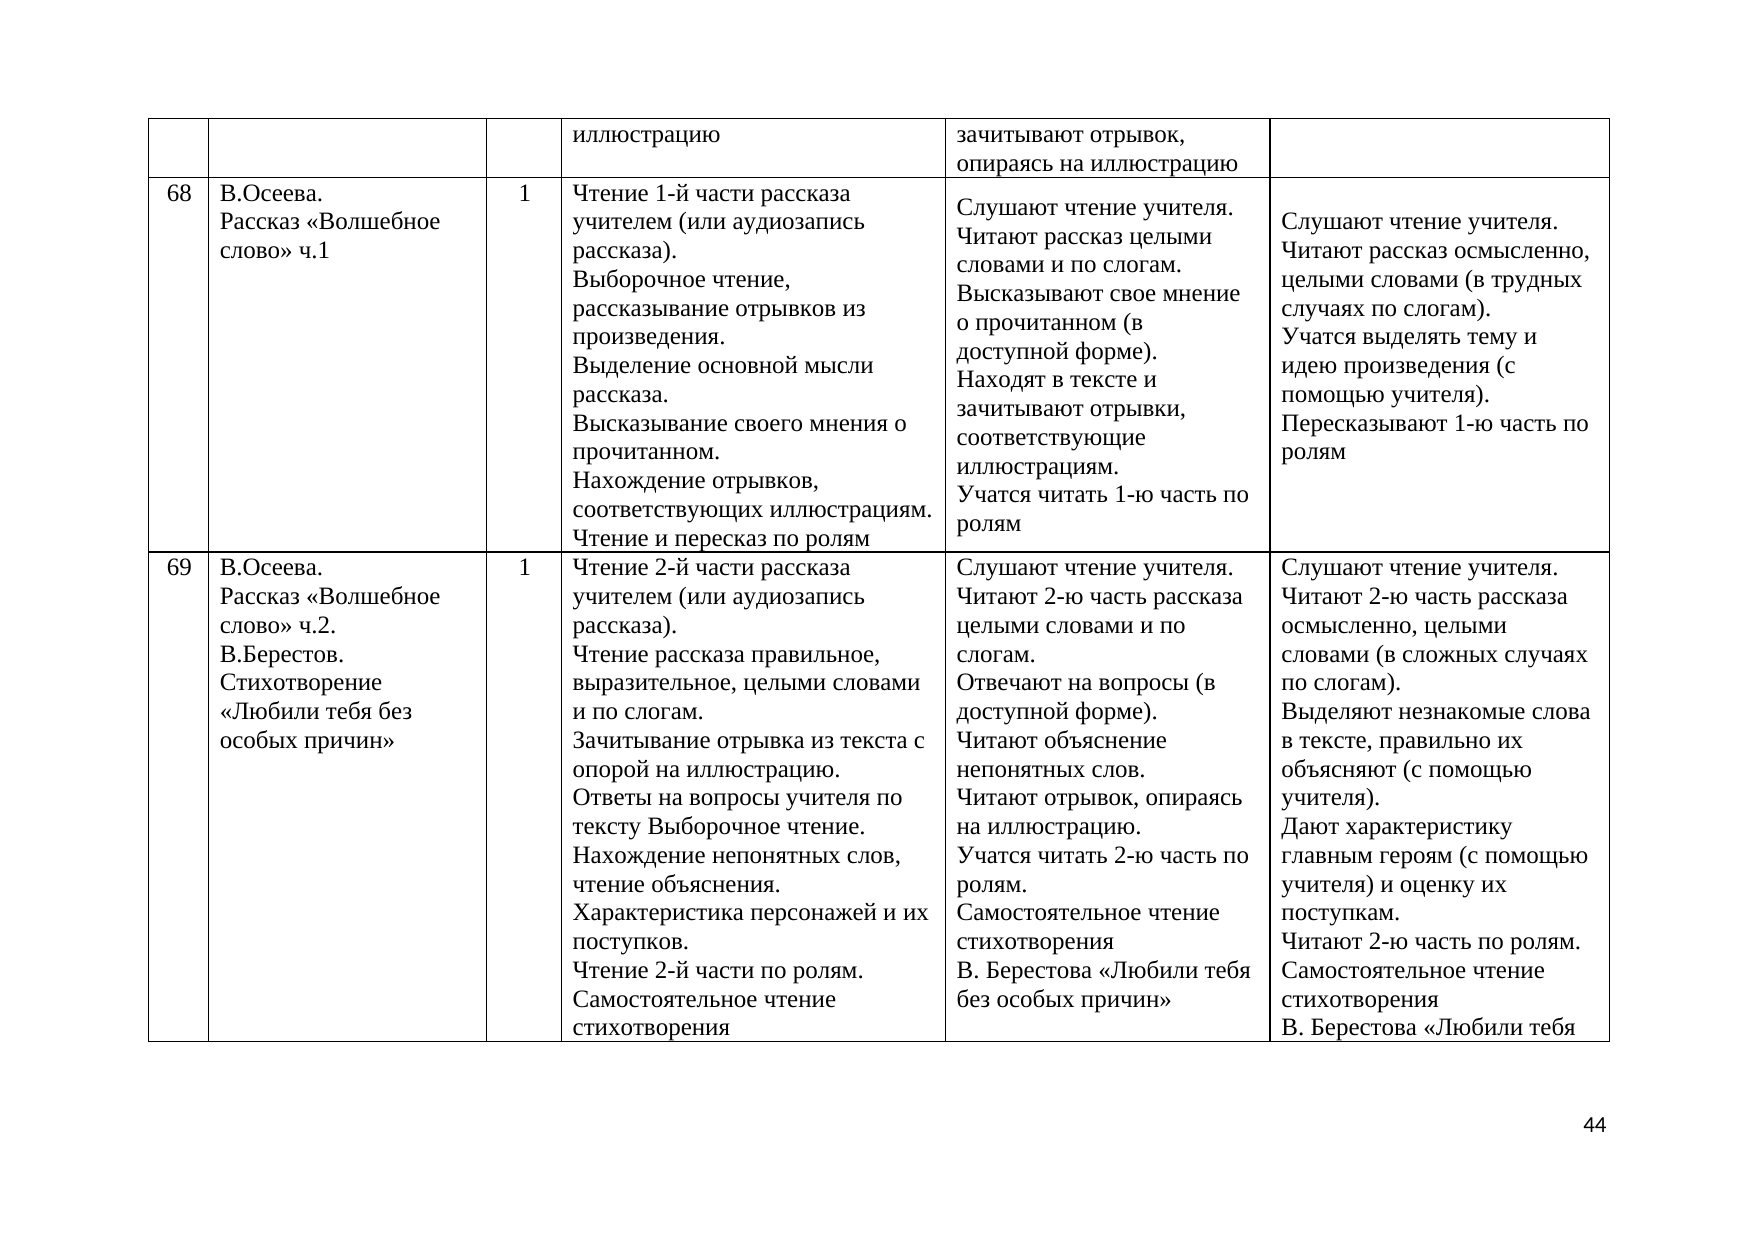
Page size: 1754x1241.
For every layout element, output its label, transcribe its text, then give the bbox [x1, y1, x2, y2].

table_cell В.Осеева. Рассказ «Волшебное слово» ч.1 [209, 178, 486, 551]
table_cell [946, 119, 1269, 177]
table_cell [562, 553, 945, 1041]
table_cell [209, 553, 486, 1041]
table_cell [562, 119, 945, 177]
table_cell 1 [487, 178, 561, 551]
table_cell 1 [487, 119, 561, 177]
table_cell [1271, 119, 1609, 177]
table_cell Слушают чтение учителя. Читают рассказ целыми словами и по слогам. Высказывают свое мнение о прочитанном (в доступной форме). Находят в тексте и зачитывают отрывки, соответствующие иллюстрациям. Учатся читать 1-ю часть по ролям [946, 178, 1269, 551]
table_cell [946, 553, 1269, 1041]
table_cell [209, 119, 486, 177]
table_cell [1271, 553, 1609, 1041]
table_cell Слушают чтение учителя. Читают рассказ осмысленно, целыми словами (в трудных случаях по слогам). Учатся выделять тему и идею произведения (с помощью учителя). Пересказывают 1-ю часть по ролям [1271, 178, 1609, 551]
table_cell 68 [149, 178, 208, 551]
table_cell 69 [149, 553, 208, 1041]
table_cell Чтение 1-й части рассказа учителем (или аудиозапись рассказа). Выборочное чтение, рассказывание отрывков из произведения. Выделение основной мысли рассказа. Высказывание своего мнения о прочитанном. Нахождение отрывков, соответствующих иллюстрациям. Чтение и пересказ по ролям [562, 178, 945, 551]
table_cell 1 [487, 553, 561, 1041]
table_cell 67 [149, 119, 208, 177]
